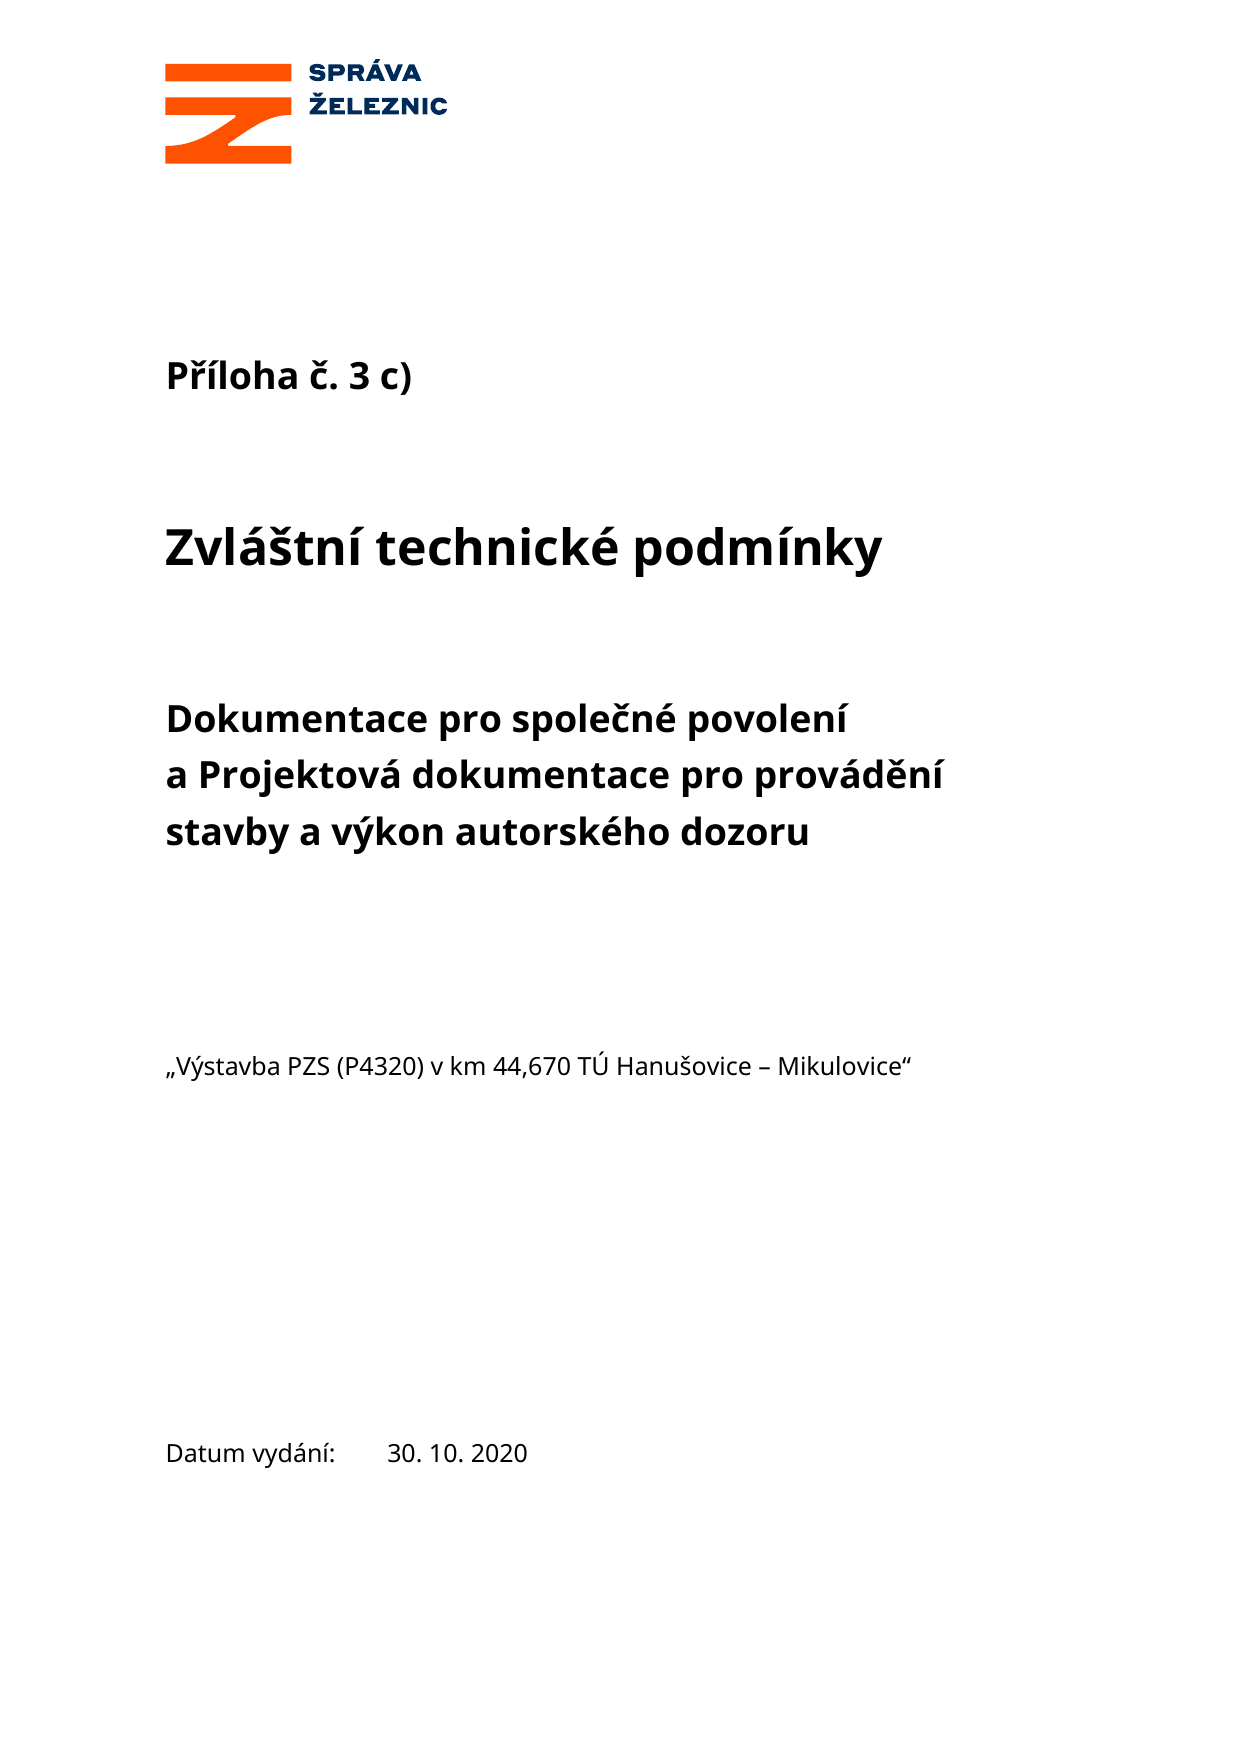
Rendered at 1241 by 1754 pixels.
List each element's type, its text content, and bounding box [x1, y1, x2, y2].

text Příloha č. 3 c) [165, 349, 1075, 400]
text Dokumentace pro společné povolení a Projektová dokumentace pro provádění stavby a výkon autorského dozoru [165, 693, 1075, 856]
text Zvláštní technické podmínky [165, 512, 1075, 580]
text Datum vydání: 30. 10. 2020 [165, 1435, 1075, 1469]
